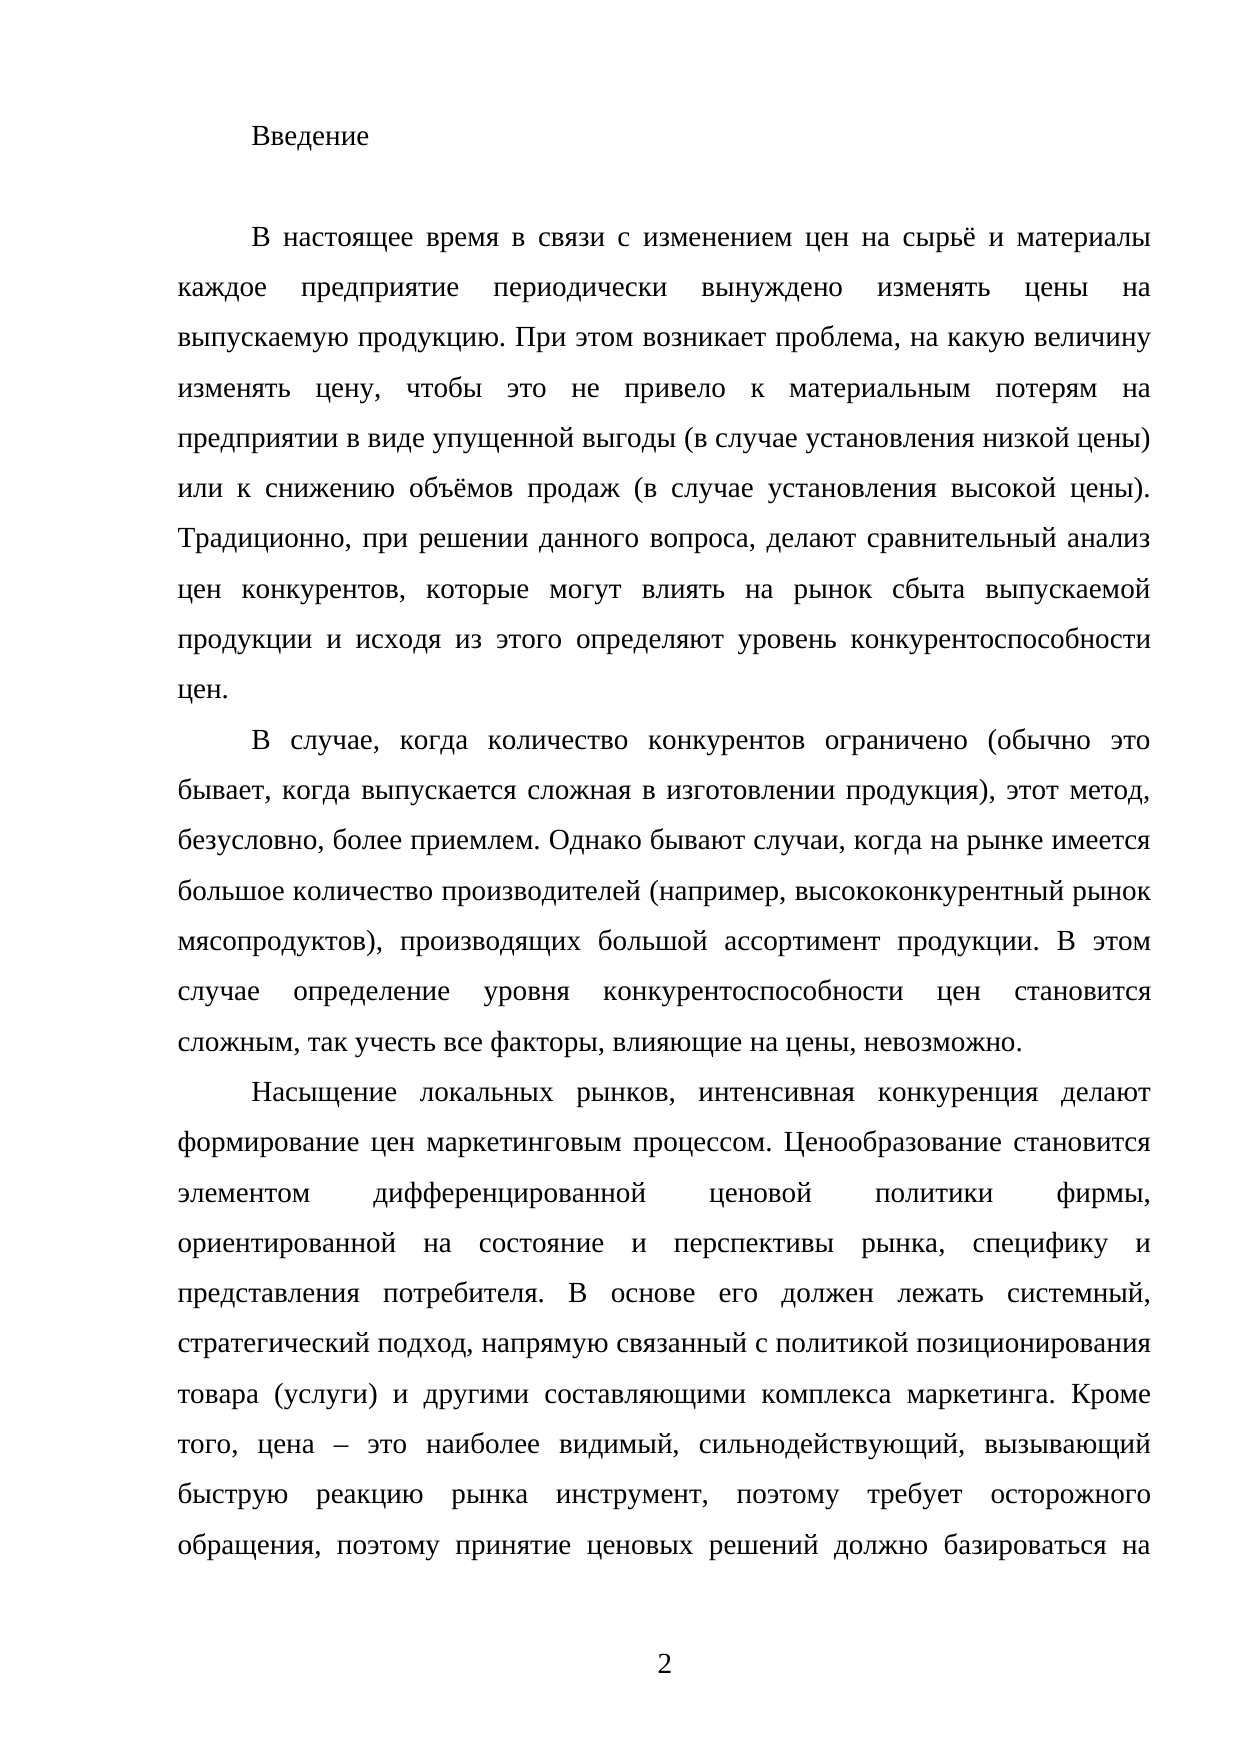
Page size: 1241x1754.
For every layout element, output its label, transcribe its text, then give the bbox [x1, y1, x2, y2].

text В настоящее время в связи с изменением цен на сырьё и материалы каждое предприятие периодически вынуждено изменять цены на выпускаемую продукцию. При этом возникает проблема, на какую величину изменять цену, чтобы это не привело к материальным потерям на предприятии в виде упущенной выгоды (в случае установления низкой цены) или к снижению объёмов продаж (в случае установления высокой цены). Традиционно, при решении данного вопроса, делают сравнительный анализ цен конкурентов, которые могут влиять на рынок сбыта выпускаемой продукции и исходя из этого определяют уровень конкурентоспособности цен. [177, 219, 1152, 705]
text Введение [177, 118, 1152, 152]
text В случае, когда количество конкурентов ограничено (обычно это бывает, когда выпускается сложная в изготовлении продукция), этот метод, безусловно, более приемлем. Однако бывают случаи, когда на рынке имеется большое количество производителей (например, высококонкурентный рынок мясопродуктов), производящих большой ассортимент продукции. В этом случае определение уровня конкурентоспособности цен становится сложным, так учесть все факторы, влияющие на цены, невозможно. [177, 722, 1152, 1057]
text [177, 1074, 1152, 1560]
